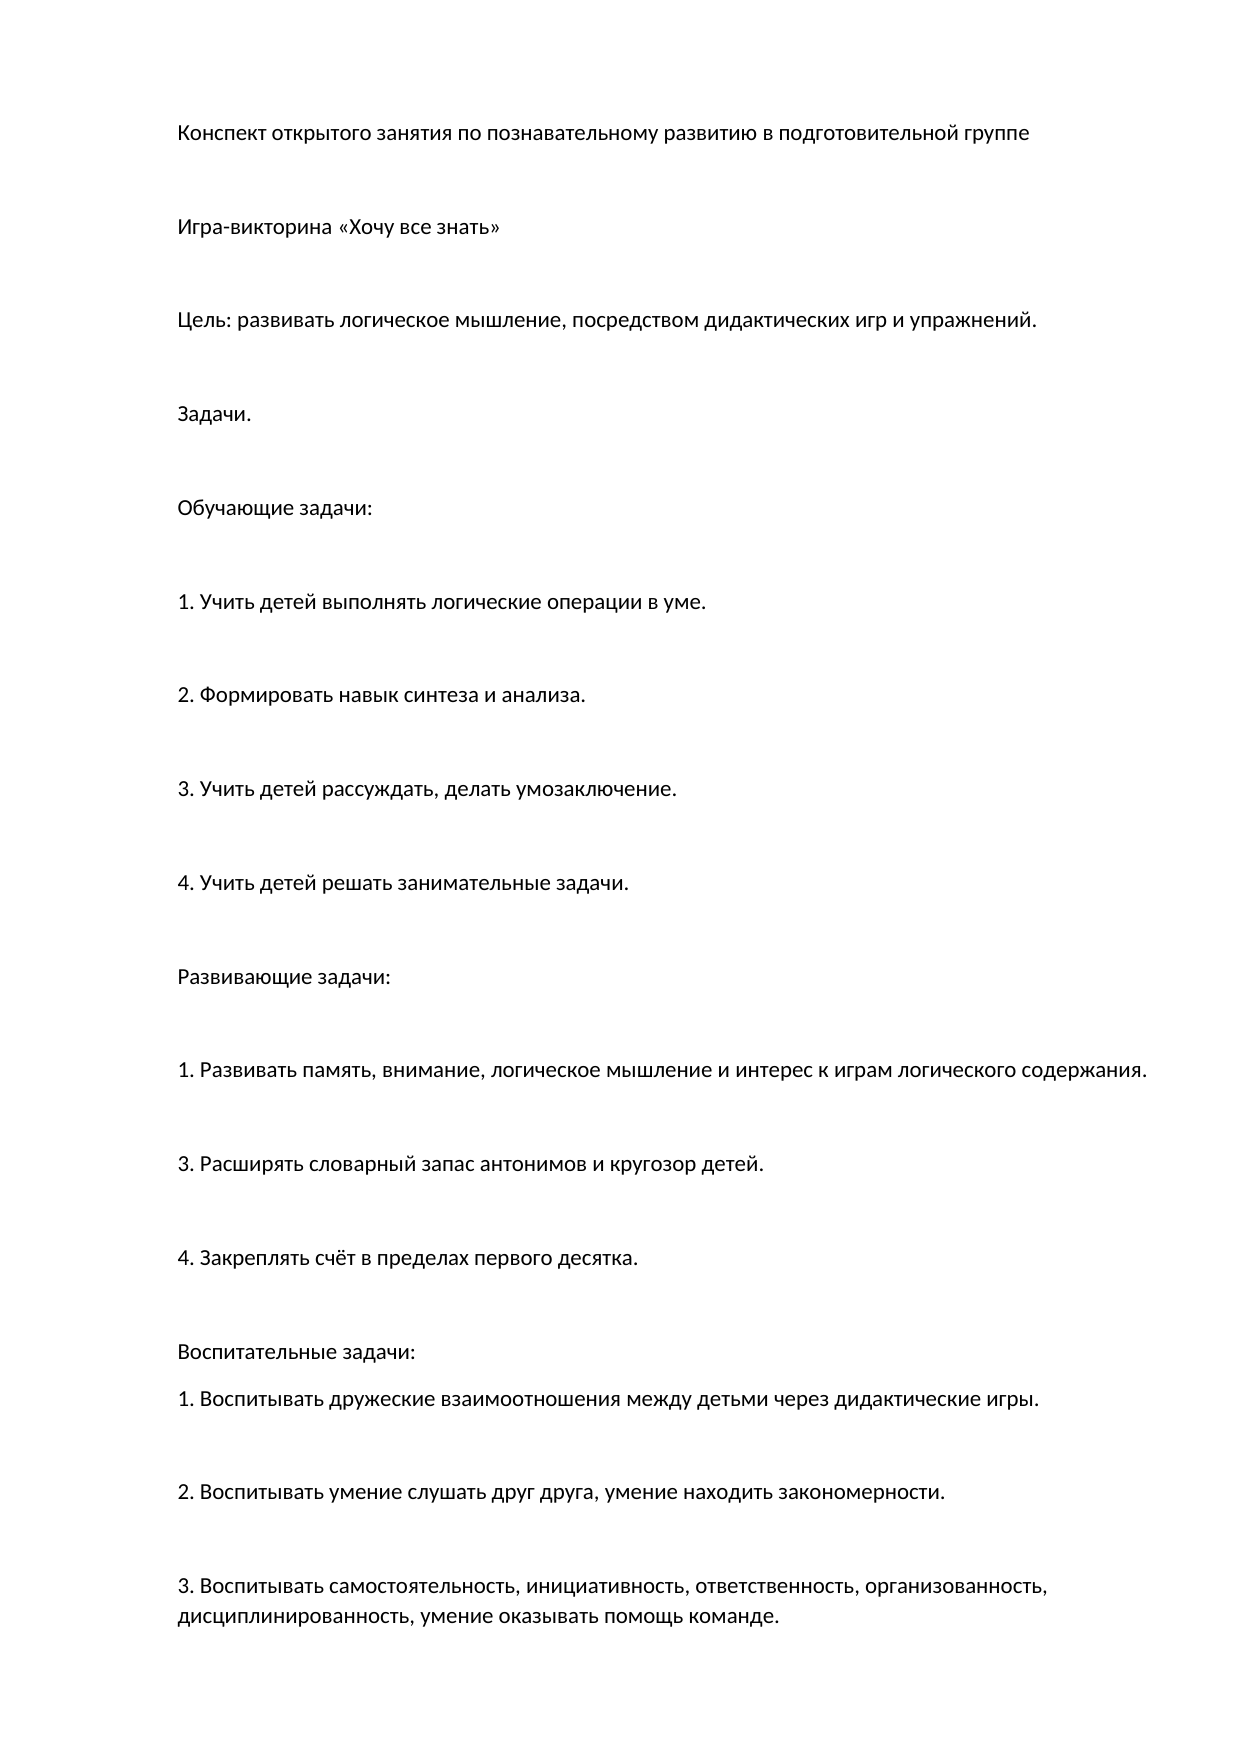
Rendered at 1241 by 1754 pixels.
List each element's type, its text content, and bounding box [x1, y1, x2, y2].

text 1. Воспитывать дружеские взаимоотношения между детьми через дидактические игры. [177, 1384, 1152, 1412]
text 4. Закреплять счёт в пределах первого десятка. [177, 1243, 1152, 1271]
text 2. Формировать навык синтеза и анализа. [177, 681, 1152, 709]
text Цель: развивать логическое мышление, посредством дидактических игр и упражнений. [177, 306, 1152, 334]
text 3. Расширять словарный запас антонимов и кругозор детей. [177, 1149, 1152, 1177]
text 3. Воспитывать самостоятельность, инициативность, ответственность, организованность, дисциплинированность, умение оказывать помощь команде. [177, 1571, 1152, 1629]
text Конспект открытого занятия по познавательному развитию в подготовительной группе [177, 118, 1152, 146]
text 4. Учить детей решать занимательные задачи. [177, 868, 1152, 896]
text 3. Учить детей рассуждать, делать умозаключение. [177, 774, 1152, 802]
text Игра-викторина «Хочу все знать» [177, 212, 1152, 240]
text Развивающие задачи: [177, 962, 1152, 990]
text 1. Развивать память, внимание, логическое мышление и интерес к играм логического содержания. [177, 1056, 1152, 1084]
text 1. Учить детей выполнять логические операции в уме. [177, 587, 1152, 615]
text Обучающие задачи: [177, 493, 1152, 521]
text Задачи. [177, 399, 1152, 427]
text 2. Воспитывать умение слушать друг друга, умение находить закономерности. [177, 1477, 1152, 1506]
text Воспитательные задачи: [177, 1337, 1152, 1365]
